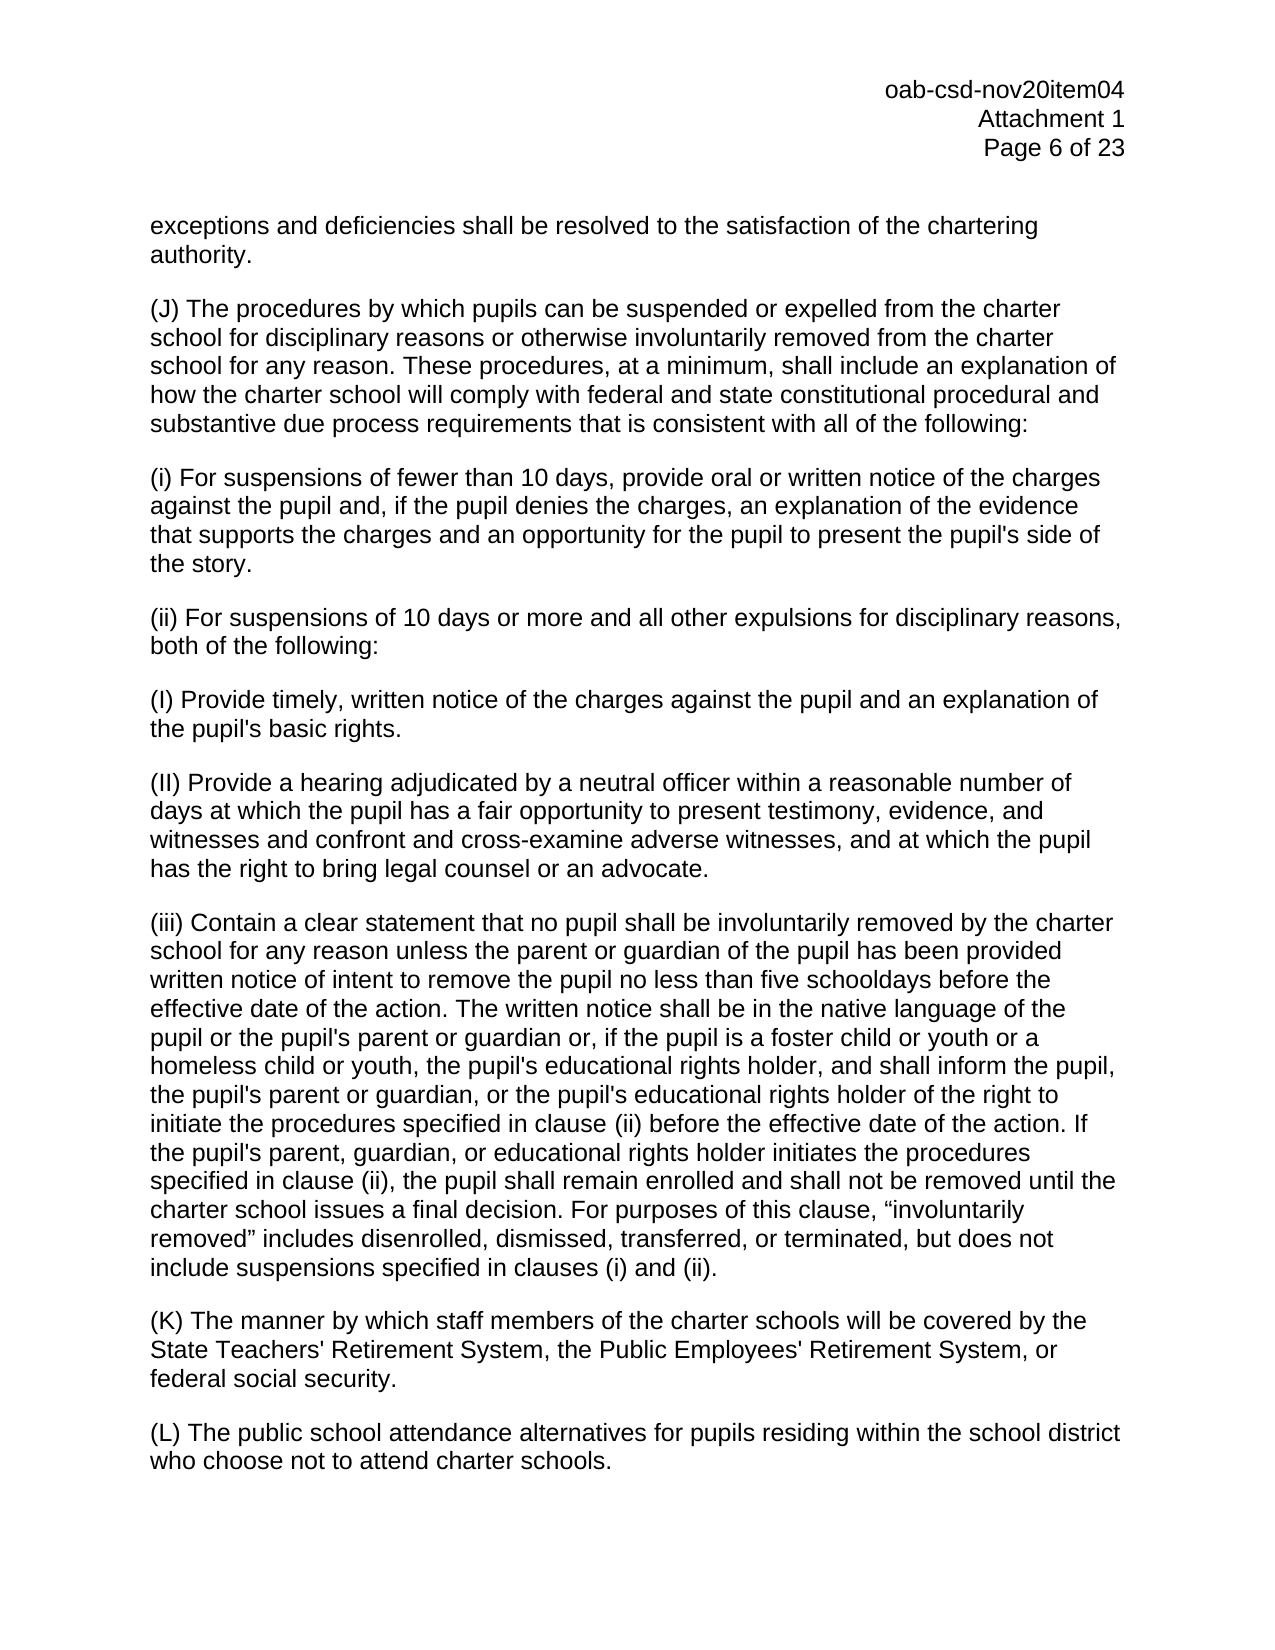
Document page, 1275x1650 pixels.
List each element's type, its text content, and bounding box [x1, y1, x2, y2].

text (L) The public school attendance alternatives for pupils residing within the school district who choose not to attend charter schools. [150, 1417, 1125, 1475]
text (II) Provide a hearing adjudicated by a neutral officer within a reasonable number of days at which the pupil has a fair opportunity to present testimony, evidence, and witnesses and confront and cross-examine adverse witnesses, and at which the pupil has the right to bring legal counsel or an advocate. [150, 767, 1125, 882]
text (i) For suspensions of fewer than 10 days, provide oral or written notice of the charges against the pupil and, if the pupil denies the charges, an explanation of the evidence that supports the charges and an opportunity for the pupil to present the pupil's side of the story. [150, 462, 1125, 577]
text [150, 211, 1125, 269]
text (I) Provide timely, written notice of the charges against the pupil and an explanation of the pupil's basic rights. [150, 685, 1125, 742]
text (K) The manner by which staff members of the charter schools will be covered by the State Teachers' Retirement System, the Public Employees' Retirement System, or federal social security. [150, 1306, 1125, 1392]
text (J) The procedures by which pupils can be suspended or expelled from the charter school for disciplinary reasons or otherwise involuntarily removed from the charter school for any reason. These procedures, at a minimum, shall include an explanation of how the charter school will comply with federal and state constitutional procedural and substantive due process requirements that is consistent with all of the following: [150, 294, 1125, 437]
text (ii) For suspensions of 10 days or more and all other expulsions for disciplinary reasons, both of the following: [150, 602, 1125, 660]
text (iii) Contain a clear statement that no pupil shall be involuntarily removed by the charter school for any reason unless the parent or guardian of the pupil has been provided written notice of intent to remove the pupil no less than five schooldays before the effective date of the action. The written notice shall be in the native language of the pupil or the pupil's parent or guardian or, if the pupil is a foster child or youth or a homeless child or youth, the pupil's educational rights holder, and shall inform the pupil, the pupil's parent or guardian, or the pupil's educational rights holder of the right to initiate the procedures specified in clause (ii) before the effective date of the action. If the pupil's parent, guardian, or educational rights holder initiates the procedures specified in clause (ii), the pupil shall remain enrolled and shall not be removed until the charter school issues a final decision. For purposes of this clause, “involuntarily removed” includes disenrolled, dismissed, transferred, or terminated, but does not include suspensions specified in clauses (i) and (ii). [150, 907, 1125, 1281]
